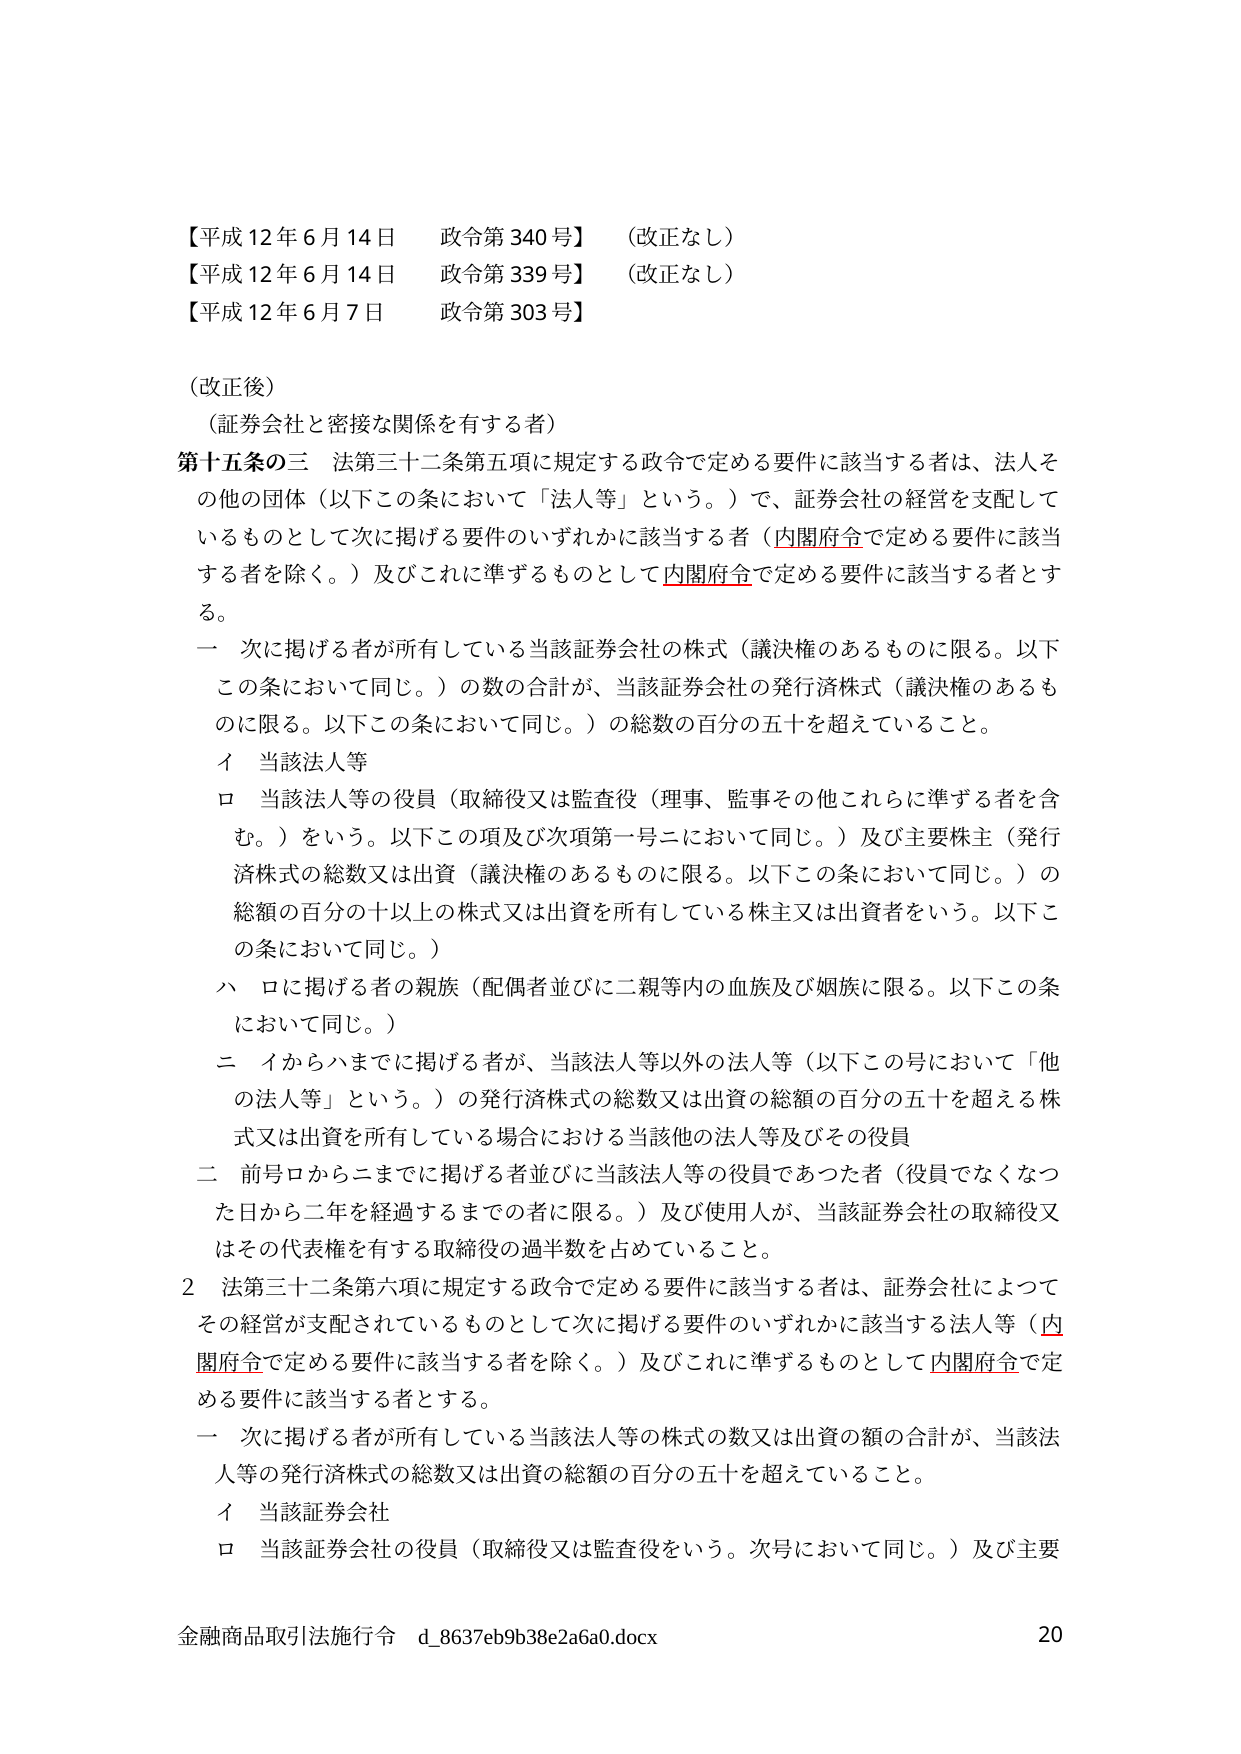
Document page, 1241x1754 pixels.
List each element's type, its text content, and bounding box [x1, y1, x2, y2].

text 【平成12年6月7日 政令第303号】 [177, 292, 1063, 329]
text 【平成12年6月14日 政令第339号】 （改正なし） [177, 254, 1063, 292]
text （証券会社と密接な関係を有する者） [196, 404, 1063, 442]
text イ 当該法人等 [215, 742, 1063, 779]
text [215, 1529, 1063, 1567]
text ニ イからハまでに掲げる者が、当該法人等以外の法人等（以下この号において「他の法人等」という。）の発行済株式の総数又は出資の総額の百分の五十を超える株式又は出資を所有している場合における当該他の法人等及びその役員 [215, 1042, 1063, 1154]
text 一 次に掲げる者が所有している当該証券会社の株式（議決権のあるものに限る。以下この条において同じ。）の数の合計が、当該証券会社の発行済株式（議決権のあるものに限る。以下この条において同じ。）の総数の百分の五十を超えていること。 [196, 629, 1063, 742]
text ２ 法第三十二条第六項に規定する政令で定める要件に該当する者は、証券会社によつてその経営が支配されているものとして次に掲げる要件のいずれかに該当する法人等（内閣府令で定める要件に該当する者を除く。）及びこれに準ずるものとして内閣府令で定める要件に該当する者とする。 [177, 1267, 1063, 1417]
text 一 次に掲げる者が所有している当該法人等の株式の数又は出資の額の合計が、当該法人等の発行済株式の総数又は出資の総額の百分の五十を超えていること。 [196, 1417, 1063, 1492]
text ハ ロに掲げる者の親族（配偶者並びに二親等内の血族及び姻族に限る。以下この条において同じ。） [215, 967, 1063, 1042]
text 【平成12年6月14日 政令第340号】 （改正なし） [177, 217, 1063, 254]
text （改正後） [177, 367, 1063, 404]
text 第十五条の三 法第三十二条第五項に規定する政令で定める要件に該当する者は、法人その他の団体（以下この条において「法人等」という。）で、証券会社の経営を支配しているものとして次に掲げる要件のいずれかに該当する者（内閣府令で定める要件に該当する者を除く。）及びこれに準ずるものとして内閣府令で定める要件に該当する者とする。 [177, 442, 1063, 629]
text ロ 当該法人等の役員（取締役又は監査役（理事、監事その他これらに準ずる者を含む。）をいう。以下この項及び次項第一号ニにおいて同じ。）及び主要株主（発行済株式の総数又は出資（議決権のあるものに限る。以下この条において同じ。）の総額の百分の十以上の株式又は出資を所有している株主又は出資者をいう。以下この条において同じ。） [215, 779, 1063, 967]
text 二 前号ロからニまでに掲げる者並びに当該法人等の役員であつた者（役員でなくなつた日から二年を経過するまでの者に限る。）及び使用人が、当該証券会社の取締役又はその代表権を有する取締役の過半数を占めていること。 [196, 1154, 1063, 1267]
text イ 当該証券会社 [215, 1492, 1063, 1529]
